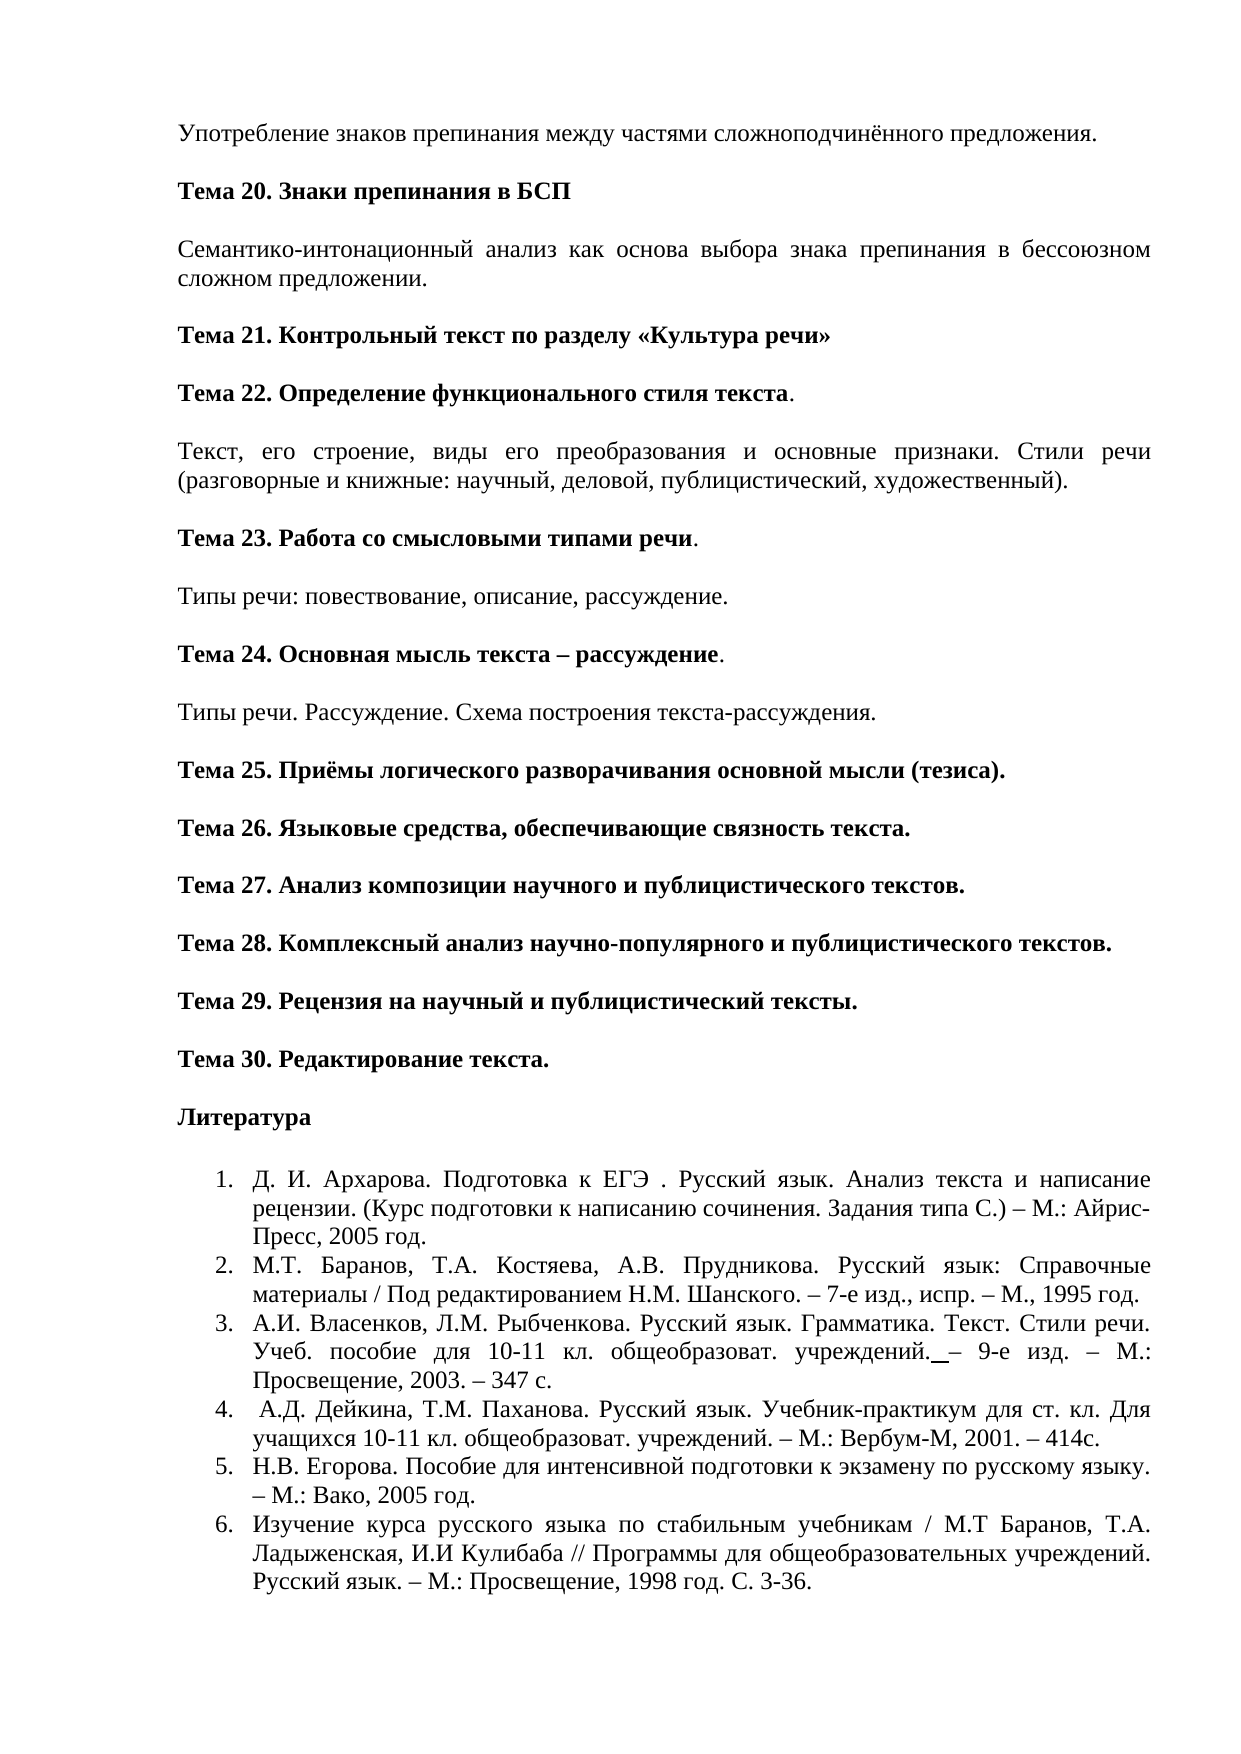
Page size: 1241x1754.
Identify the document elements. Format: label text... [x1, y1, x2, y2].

text Тема 25. Приёмы логического разворачивания основной мысли (тезиса). [177, 755, 1152, 783]
text Текст, его строение, виды его преобразования и основные признаки. Стили речи (разговорные и книжные: научный, деловой, публицистический, художественный). [177, 436, 1152, 494]
subtitle Литература [177, 1102, 1152, 1131]
list Д. И. Архарова. Подготовка к ЕГЭ . Русский язык. Анализ текста и написание рецензии. (Курс подготовки к написанию сочинения. Задания типа С.) – М.: Айрис-Пресс, 2005 год. [215, 1164, 1152, 1250]
text Тема 28. Комплексный анализ научно-популярного и публицистического текстов. [177, 928, 1152, 957]
text Тема 20. Знаки препинания в БСП [177, 176, 1152, 205]
text Тема 21. Контрольный текст по разделу «Культура речи» [177, 321, 1152, 349]
text Тема 30. Редактирование текста. [177, 1044, 1152, 1073]
list А.Д. Дейкина, Т.М. Паханова. Русский язык. Учебник-практикум для ст. кл. Для учащихся 10-11 кл. общеобразоват. учреждений. – М.: Вербум-М, 2001. – 414с. [215, 1394, 1152, 1451]
list Изучение курса русского языка по стабильным учебникам / М.Т Баранов, Т.А. Ладыженская, И.И Кулибаба // Программы для общеобразовательных учреждений. Русский язык. – М.: Просвещение, 1998 год. С. 3-36. [215, 1509, 1152, 1595]
text Тема 26. Языковые средства, обеспечивающие связность текста. [177, 813, 1152, 841]
text Тема 27. Анализ композиции научного и публицистического текстов. [177, 871, 1152, 899]
list Н.В. Егорова. Пособие для интенсивной подготовки к экзамену по русскому языку. – М.: Вако, 2005 год. [215, 1451, 1152, 1509]
text Типы речи. Рассуждение. Схема построения текста-рассуждения. [177, 697, 1152, 726]
text Тема 23. Работа со смысловыми типами речи. [177, 523, 1152, 552]
text Типы речи: повествование, описание, рассуждение. [177, 581, 1152, 610]
text Тема 29. Рецензия на научный и публицистический тексты. [177, 986, 1152, 1015]
text Тема 22. Определение функционального стиля текста. [177, 378, 1152, 407]
list А.И. Власенков, Л.М. Рыбченкова. Русский язык. Грамматика. Текст. Стили речи. Учеб. пособие для 10-11 кл. общеобразоват. учреждений. – 9-е изд. – М.: Просвещение, 2003. – 347 с. [215, 1308, 1152, 1394]
text Употребление знаков препинания между частями сложноподчинённого предложения. [177, 118, 1152, 147]
text Тема 24. Основная мысль текста – рассуждение. [177, 639, 1152, 668]
text Семантико-интонационный анализ как основа выбора знака препинания в бессоюзном сложном предложении. [177, 234, 1152, 291]
list М.Т. Баранов, Т.А. Костяева, А.В. Прудникова. Русский язык: Справочные материалы / Под редактированием Н.М. Шанского. – 7-е изд., испр. – М., 1995 год. [215, 1250, 1152, 1308]
